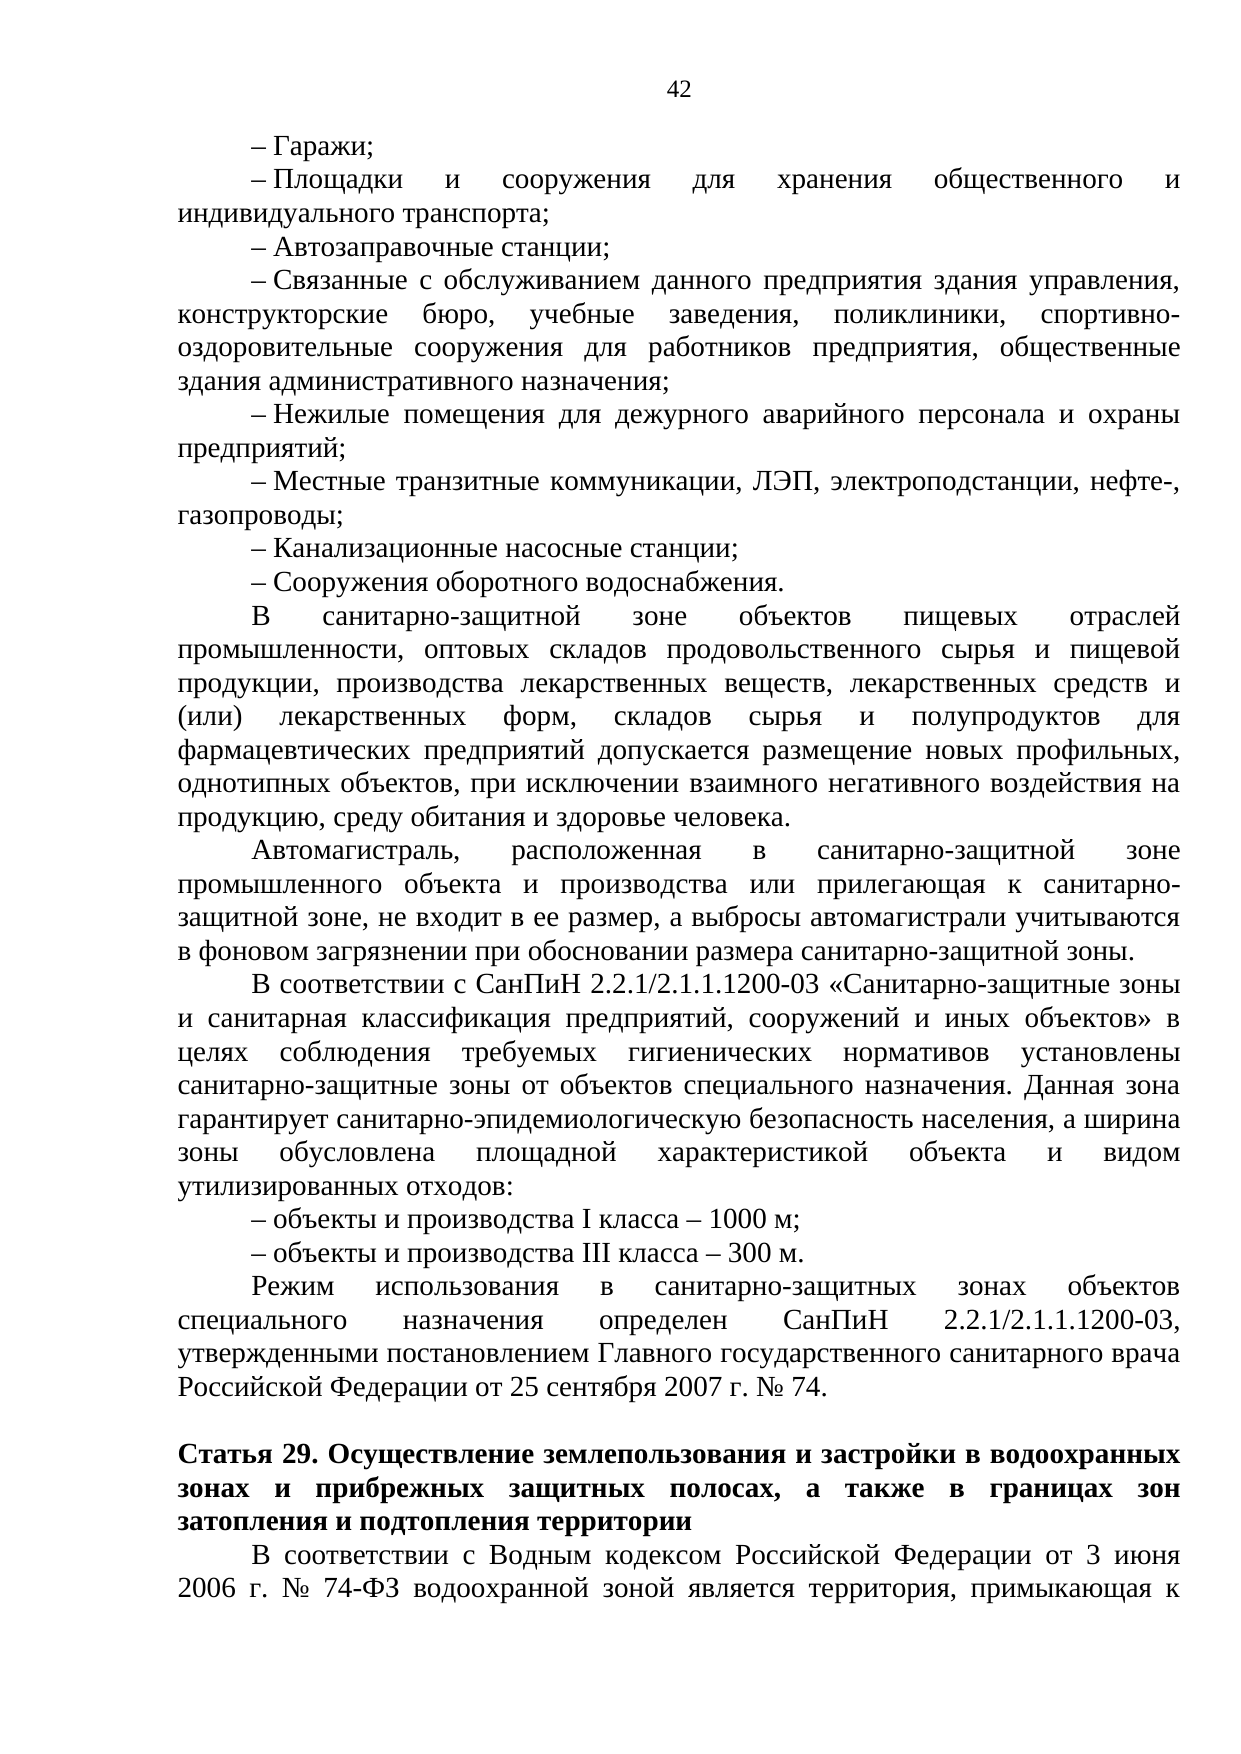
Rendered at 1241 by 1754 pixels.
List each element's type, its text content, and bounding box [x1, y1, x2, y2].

list Автозаправочные станции; [177, 229, 1181, 262]
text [177, 1537, 1181, 1604]
text Автомагистраль, расположенная в санитарно-защитной зоне промышленного объекта и производства или прилегающая к санитарно-защитной зоне, не входит в ее размер, а выбросы автомагистрали учитываются в фоновом загрязнении при обосновании размера санитарно-защитной зоны. [177, 832, 1181, 967]
list Местные транзитные коммуникации, ЛЭП, электроподстанции, нефте-, газопроводы; [177, 463, 1181, 531]
list Связанные с обслуживанием данного предприятия здания управления, конструкторские бюро, учебные заведения, поликлиники, спортивно-оздоровительные сооружения для работников предприятия, общественные здания административного назначения; [177, 262, 1181, 396]
list объекты и производства III класса – 300 м. [177, 1235, 1181, 1268]
text В соответствии с СанПиН 2.2.1/2.1.1.1200-03 «Санитарно-защитные зоны и санитарная классификация предприятий, сооружений и иных объектов» в целях соблюдения требуемых гигиенических нормативов установлены санитарно-защитные зоны от объектов специального назначения. Данная зона гарантирует санитарно-эпидемиологическую безопасность населения, а ширина зоны обусловлена площадной характеристикой объекта и видом утилизированных отходов: [177, 967, 1181, 1201]
list объекты и производства I класса – 1000 м; [177, 1201, 1181, 1235]
list Нежилые помещения для дежурного аварийного персонала и охраны предприятий; [177, 396, 1181, 463]
subtitle Статья 29. Осуществление землепользования и застройки в водоохранных зонах и прибрежных защитных полосах, а также в границах зон затопления и подтопления территории [177, 1436, 1181, 1537]
list Гаражи; [177, 128, 1181, 162]
list Сооружения оборотного водоснабжения. [177, 564, 1181, 598]
text Режим использования в санитарно-защитных зонах объектов специального назначения определен СанПиН 2.2.1/2.1.1.1200-03, утвержденными постановлением Главного государственного санитарного врача Российской Федерации от 25 сентября 2007 г. № 74. [177, 1268, 1181, 1403]
list Площадки и сооружения для хранения общественного и индивидуального транспорта; [177, 162, 1181, 229]
list Канализационные насосные станции; [177, 531, 1181, 564]
text В санитарно-защитной зоне объектов пищевых отраслей промышленности, оптовых складов продовольственного сырья и пищевой продукции, производства лекарственных веществ, лекарственных средств и (или) лекарственных форм, складов сырья и полупродуктов для фармацевтических предприятий допускается размещение новых профильных, однотипных объектов, при исключении взаимного негативного воздействия на продукцию, среду обитания и здоровье человека. [177, 598, 1181, 832]
